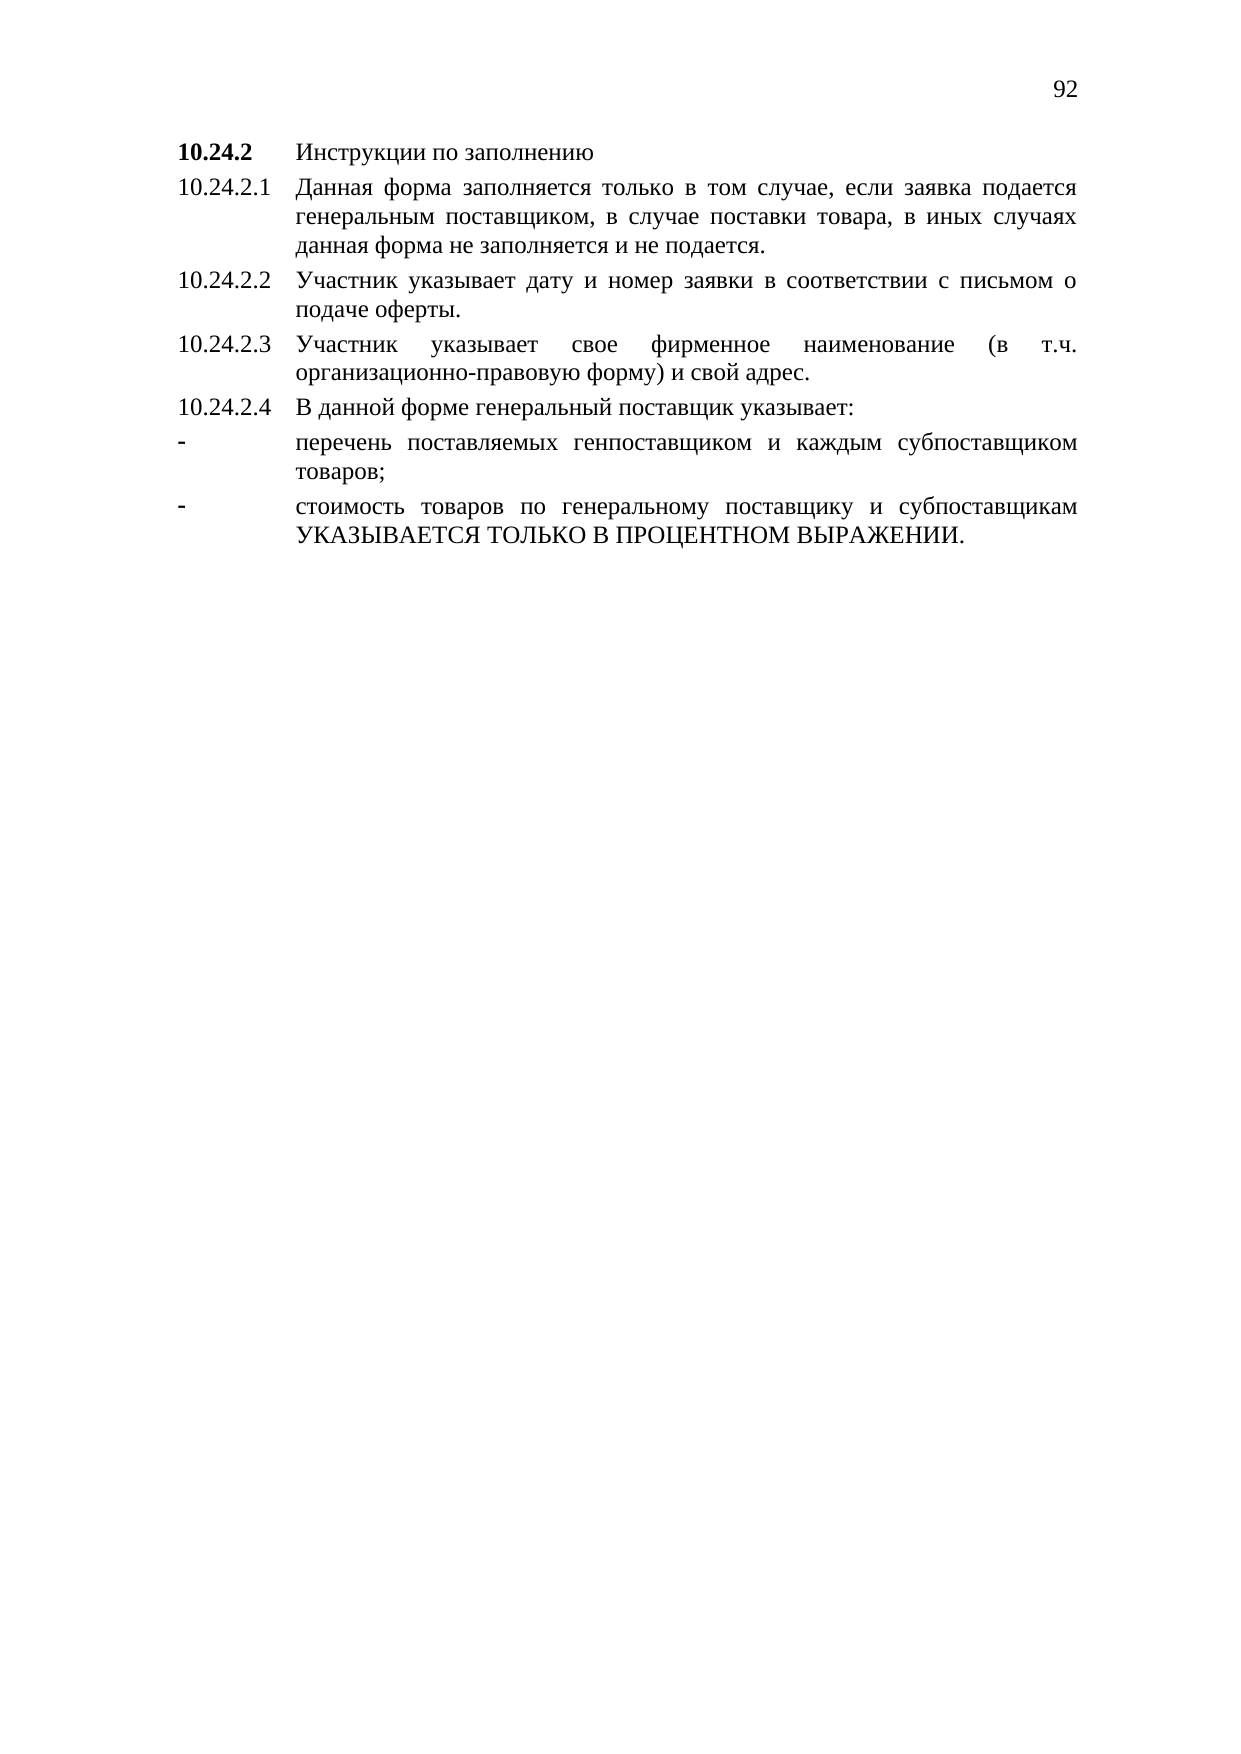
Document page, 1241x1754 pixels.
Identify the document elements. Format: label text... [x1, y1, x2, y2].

list стоимость товаров по генеральному поставщику и субпоставщикам УКАЗЫВАЕТСЯ ТОЛЬКО В ПРОЦЕНТНОМ ВЫРАЖЕНИИ. [177, 491, 1078, 549]
list Данная форма заполняется только в том случае, если заявка подается генеральным поставщиком, в случае поставки товара, в иных случаях данная форма не заполняется и не подается. [177, 172, 1078, 259]
list Участник указывает свое фирменное наименование (в т.ч. организационно-правовую форму) и свой адрес. [177, 329, 1078, 386]
list Инструкции по заполнению [177, 137, 1078, 166]
list перечень поставляемых генпоставщиком и каждым субпоставщиком товаров; [177, 427, 1078, 485]
list В данной форме генеральный поставщик указывает: [177, 392, 1078, 421]
list Участник указывает дату и номер заявки в соответствии с письмом о подаче оферты. [177, 265, 1078, 322]
